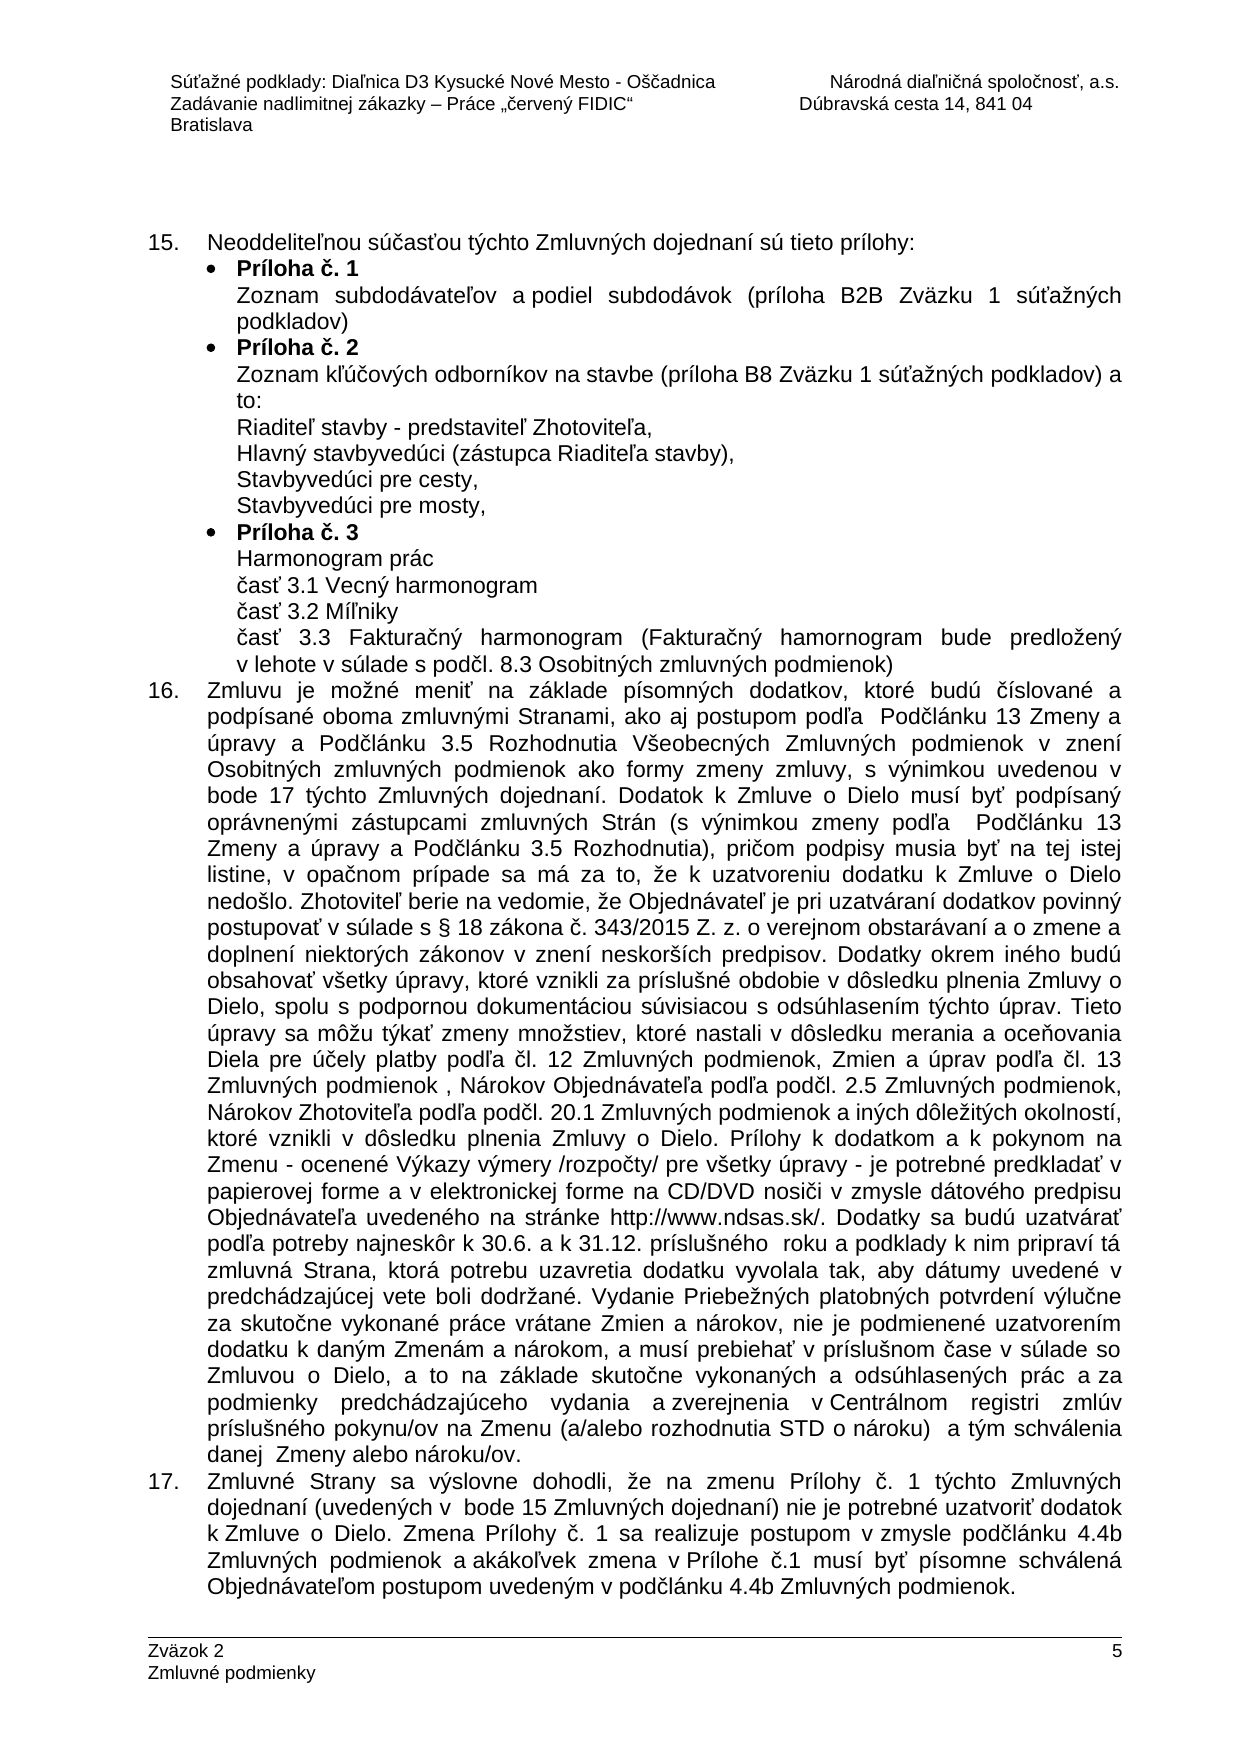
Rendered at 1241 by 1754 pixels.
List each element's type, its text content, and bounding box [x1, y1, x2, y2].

text 17. Zmluvné Strany sa výslovne dohodli, že na zmenu Prílohy č. 1 týchto Zmluvných dojednaní (uvedených v bode 15 Zmluvných dojednaní) nie je potrebné uzatvoriť dodatok k Zmluve o Dielo. Zmena Prílohy č. 1 sa realizuje postupom v zmysle podčlánku 4.4b Zmluvných podmienok a akákoľvek zmena v Prílohe č.1 musí byť písomne schválená Objednávateľom postupom uvedeným v podčlánku 4.4b Zmluvných podmienok. [148, 1468, 1122, 1599]
list Príloha č. 3 [207, 519, 1122, 545]
list Riaditeľ stavby - predstaviteľ Zhotoviteľa, [236, 413, 1122, 440]
text 16. Zmluvu je možné meniť na základe písomných dodatkov, ktoré budú číslované a podpísané oboma zmluvnými Stranami, ako aj postupom podľa Podčlánku 13 Zmeny a úpravy a Podčlánku 3.5 Rozhodnutia Všeobecných Zmluvných podmienok v znení Osobitných zmluvných podmienok ako formy zmeny zmluvy, s výnimkou uvedenou v bode 17 týchto Zmluvných dojednaní. Dodatok k Zmluve o Dielo musí byť podpísaný oprávnenými zástupcami zmluvných Strán (s výnimkou zmeny podľa Podčlánku 13 Zmeny a úpravy a Podčlánku 3.5 Rozhodnutia), pričom podpisy musia byť na tej istej listine, v opačnom prípade sa má za to, že k uzatvoreniu dodatku k Zmluve o Dielo nedošlo. Zhotoviteľ berie na vedomie, že Objednávateľ je pri uzatváraní dodatkov povinný postupovať v súlade s § 18 zákona č. 343/2015 Z. z. o verejnom obstarávaní a o zmene a doplnení niektorých zákonov v znení neskorších predpisov. Dodatky okrem iného budú obsahovať všetky úpravy, ktoré vznikli za príslušné obdobie v dôsledku plnenia Zmluvy o Dielo, spolu s podpornou dokumentáciou súvisiacou s odsúhlasením týchto úprav. Tieto úpravy sa môžu týkať zmeny množstiev, ktoré nastali v dôsledku merania a oceňovania Diela pre účely platby podľa čl. 12 Zmluvných podmienok, Zmien a úprav podľa čl. 13 Zmluvných podmienok , Nárokov Objednávateľa podľa podčl. 2.5 Zmluvných podmienok, Nárokov Zhotoviteľa podľa podčl. 20.1 Zmluvných podmienok a iných dôležitých okolností, ktoré vznikli v dôsledku plnenia Zmluvy o Dielo. Prílohy k dodatkom a k pokynom na Zmenu - ocenené Výkazy výmery /rozpočty/ pre všetky úpravy - je potrebné predkladať v papierovej forme a v elektronickej forme na CD/DVD nosiči v zmysle dátového predpisu Objednávateľa uvedeného na stránke http://www.ndsas.sk/. Dodatky sa budú uzatvárať podľa potreby najneskôr k 30.6. a k 31.12. príslušného roku a podklady k nim pripraví tá zmluvná Strana, ktorá potrebu uzavretia dodatku vyvolala tak, aby dátumy uvedené v predchádzajúcej vete boli dodržané. Vydanie Priebežných platobných potvrdení výlučne za skutočne vykonané práce vrátane Zmien a nárokov, nie je podmienené uzatvorením dodatku k daným Zmenám a nárokom, a musí prebiehať v príslušnom čase v súlade so Zmluvou o Dielo, a to na základe skutočne vykonaných a odsúhlasených prác a za podmienky predchádzajúceho vydania a zverejnenia v Centrálnom registri zmlúv príslušného pokynu/ov na Zmenu (a/alebo rozhodnutia STD o nároku) a tým schválenia danej Zmeny alebo nároku/ov. [148, 677, 1122, 1468]
list časť 3.1 Vecný harmonogram [236, 572, 1122, 598]
list Príloha č. 2 [207, 334, 1122, 361]
text 15. Neoddeliteľnou súčasťou týchto Zmluvných dojednaní sú tieto prílohy: [148, 229, 1122, 255]
list časť 3.3 Fakturačný harmonogram (Fakturačný hamornogram bude predložený v lehote v súlade s podčl. 8.3 Osobitných zmluvných podmienok) [236, 624, 1122, 677]
list Stavbyvedúci pre cesty, [236, 466, 1122, 492]
list Stavbyvedúci pre mosty, [236, 492, 1122, 519]
list Zoznam kľúčových odborníkov na stavbe (príloha B8 Zväzku 1 súťažných podkladov) a to: [236, 361, 1122, 413]
list Hlavný stavbyvedúci (zástupca Riaditeľa stavby), [236, 440, 1122, 466]
list Príloha č. 1 [207, 255, 1122, 282]
list Harmonogram prác [236, 545, 1122, 572]
list Zoznam subdodávateľov a podiel subdodávok (príloha B2B Zväzku 1 súťažných podkladov) [236, 282, 1122, 334]
list časť 3.2 Míľniky [236, 598, 1122, 624]
